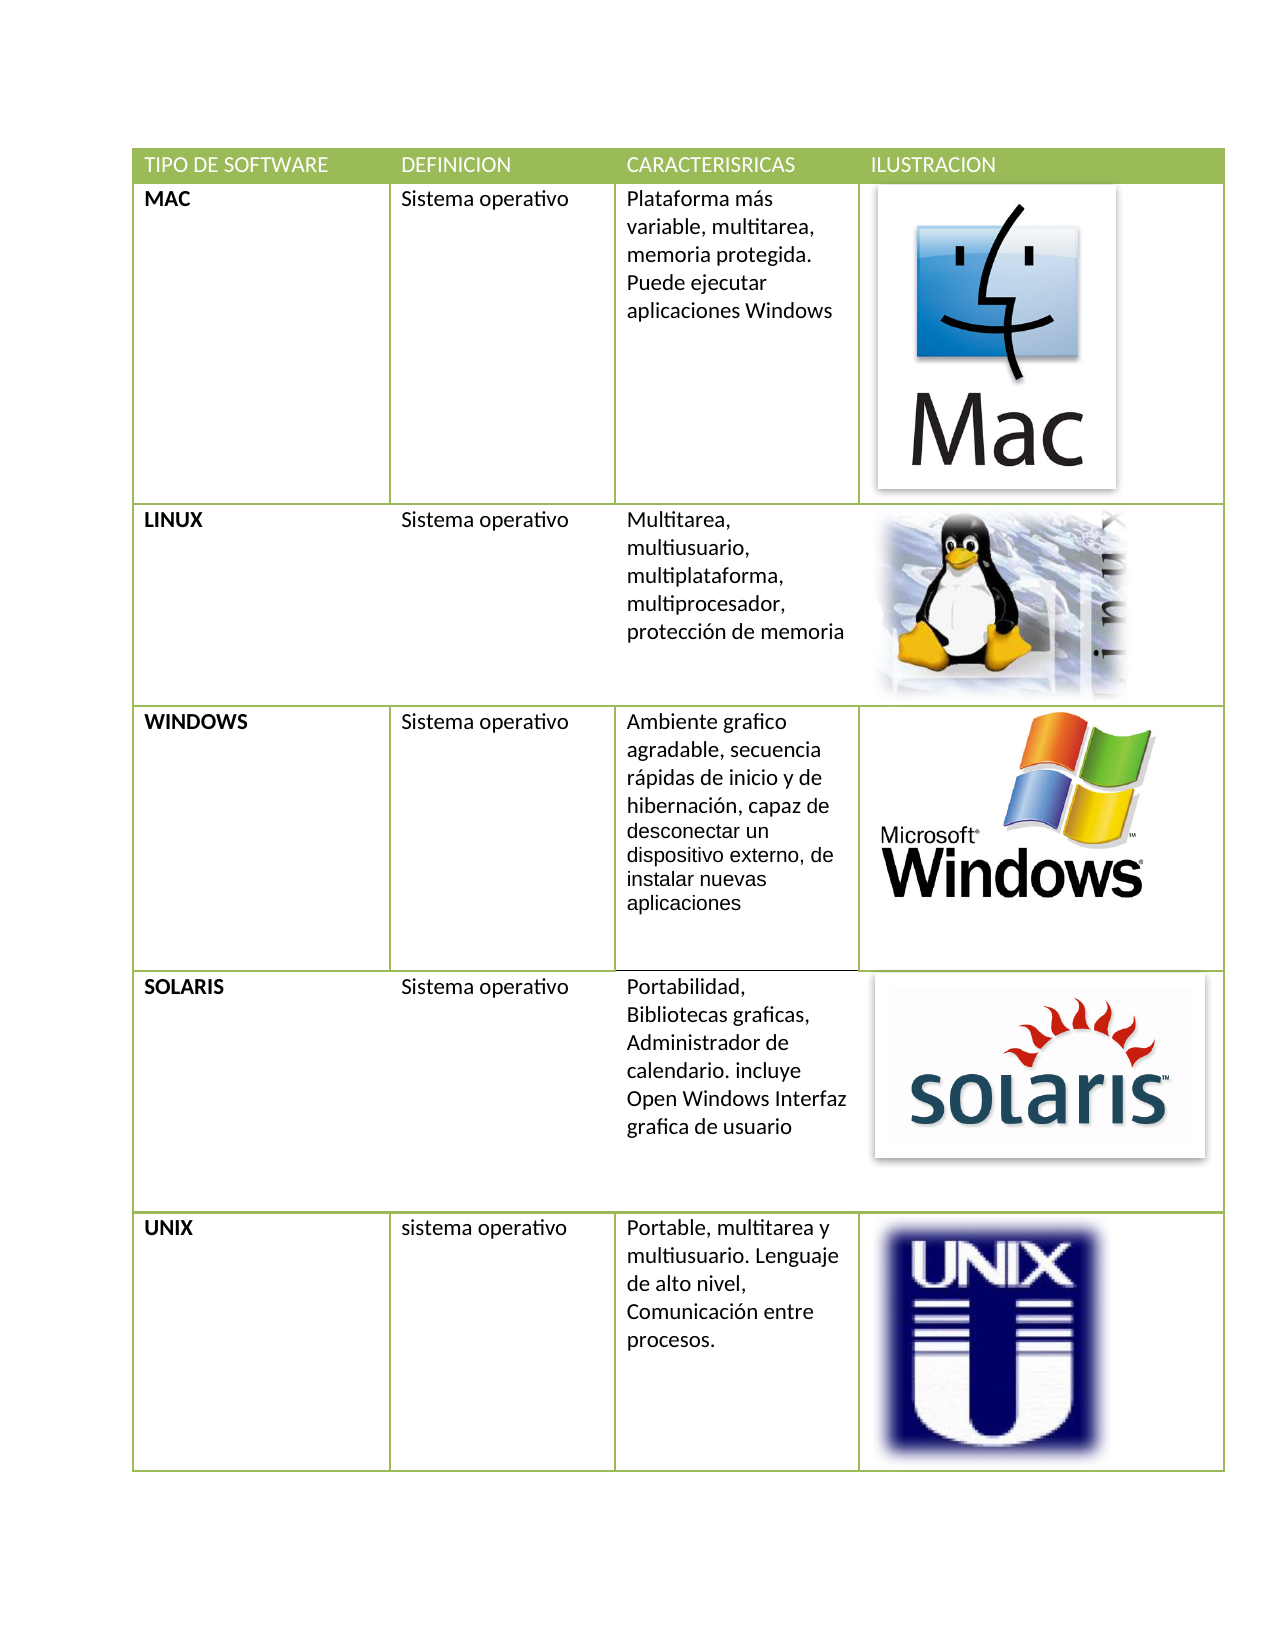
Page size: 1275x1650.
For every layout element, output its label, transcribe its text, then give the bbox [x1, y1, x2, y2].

table_cell WINDOWS [134, 707, 389, 970]
table_cell Ambiente grafico agradable, secuencia rápidas de inicio y de hibernación, capaz de desconectar un dispositivo externo, de instalar nuevas aplicaciones [616, 707, 858, 970]
table_cell UNIX [134, 1214, 389, 1470]
table_cell SOLARIS [134, 972, 390, 1211]
table_header DEFINICION [390, 150, 615, 182]
table_cell Sistema operativo [390, 505, 615, 705]
picture [900, 534, 1103, 674]
table_cell sistema operativo [391, 1214, 614, 1470]
table_cell [860, 184, 1223, 503]
table_cell LINUX [134, 505, 390, 705]
table_cell Sistema operativo [390, 972, 615, 1211]
picture [898, 1241, 1086, 1441]
table_cell [859, 972, 1223, 1211]
picture [889, 988, 1191, 1144]
table_header ILUSTRACION [859, 150, 1223, 182]
table_cell Portabilidad, Bibliotecas graficas, Administrador de calendario. incluye Open Windows Interfaz grafica de usuario [615, 971, 859, 1211]
table_cell [860, 707, 1223, 970]
picture [893, 199, 1101, 474]
table_cell MAC [134, 184, 389, 503]
table_header TIPO DE SOFTWARE [134, 150, 390, 182]
table_cell [860, 1214, 1223, 1470]
table_cell Multitarea, multiusuario, multiplataforma, multiprocesador, protección de memoria [615, 505, 859, 705]
table_cell [859, 505, 1223, 705]
table_cell Sistema operativo [391, 707, 614, 970]
table_cell Portable, multitarea y multiusuario. Lenguaje de alto nivel, Comunicación entre procesos. [616, 1214, 858, 1470]
table_cell Sistema operativo [391, 184, 614, 503]
table_header CARACTERISRICAS [615, 150, 859, 182]
table_cell Plataforma más variable, multitarea, memoria protegida. Puede ejecutar aplicaciones Windows [616, 184, 858, 503]
picture [873, 706, 1161, 904]
